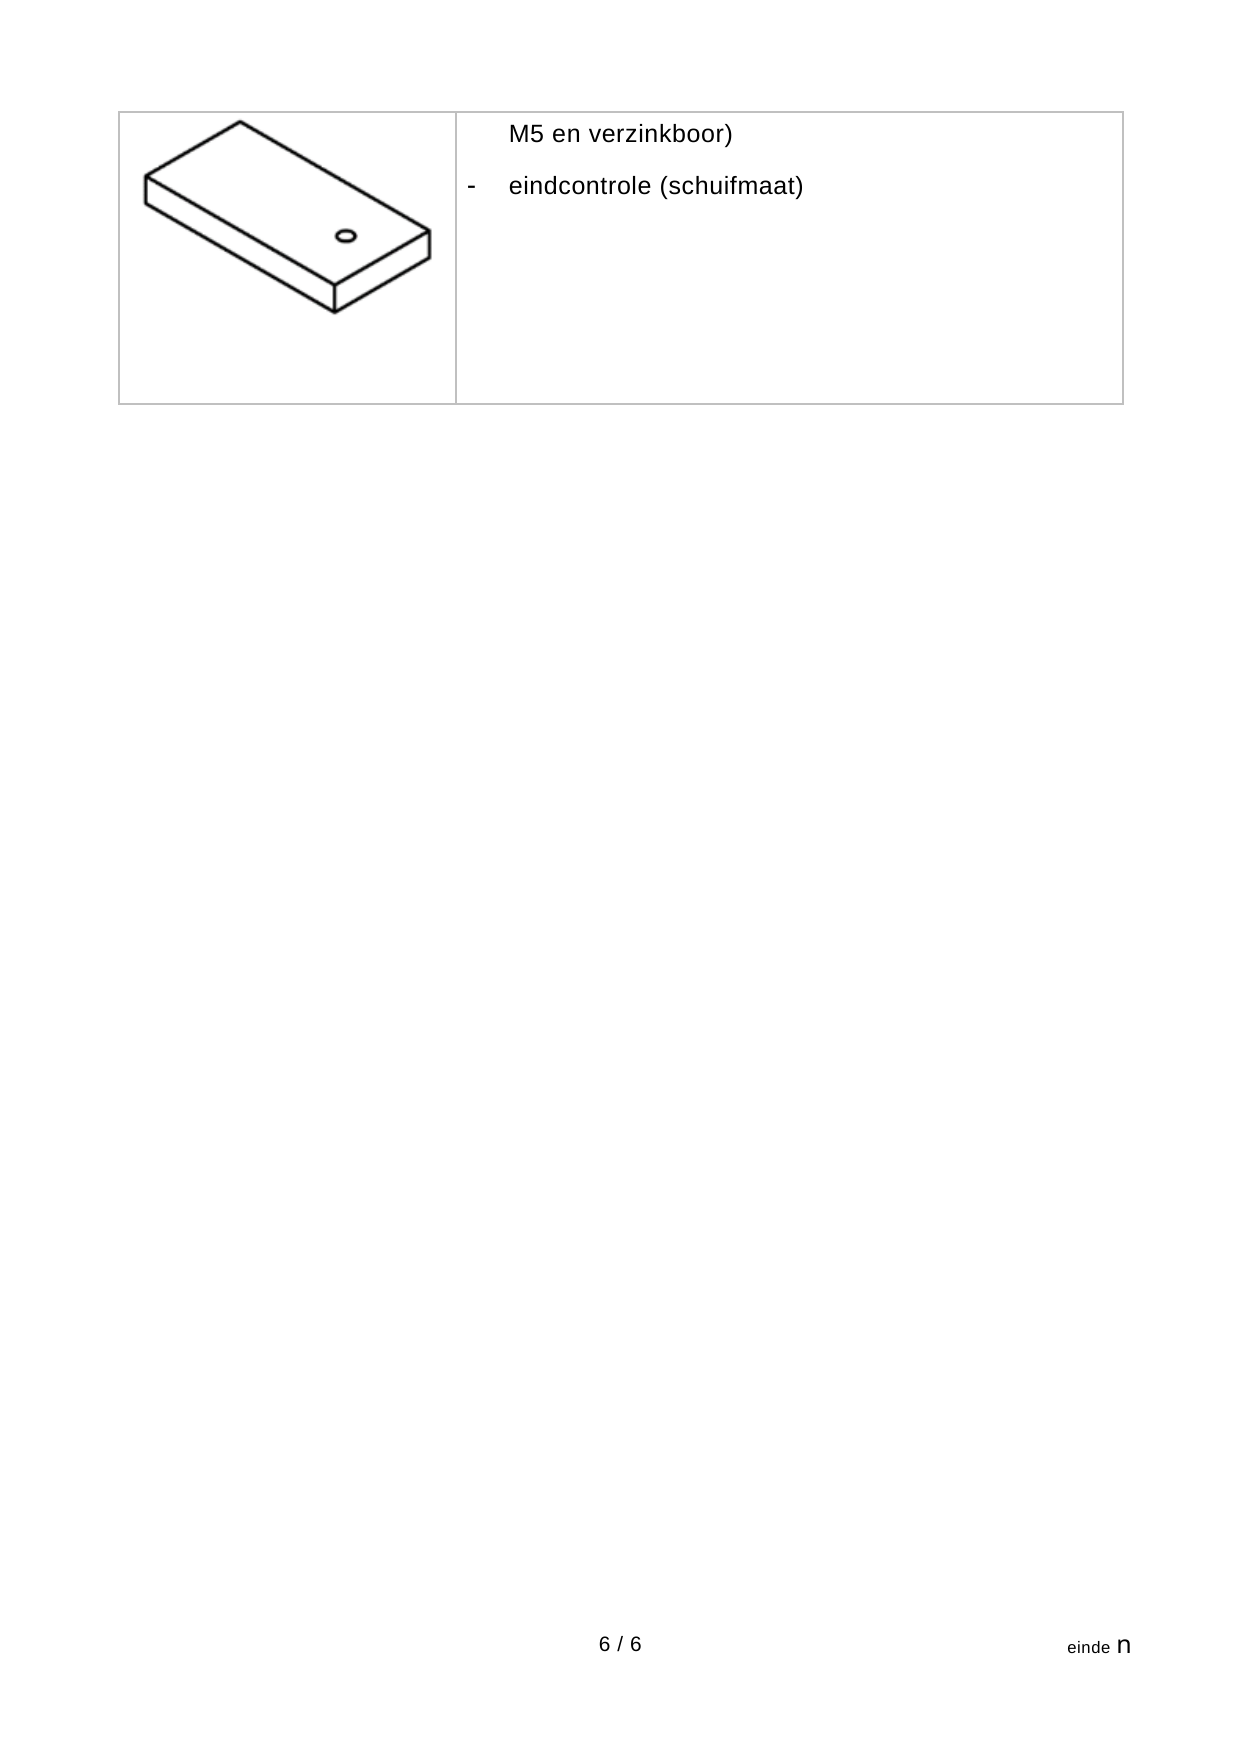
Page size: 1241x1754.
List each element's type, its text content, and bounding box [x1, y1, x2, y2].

picture [137, 116, 438, 327]
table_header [457, 113, 1122, 403]
table_header stuknummer 7 [120, 113, 455, 403]
